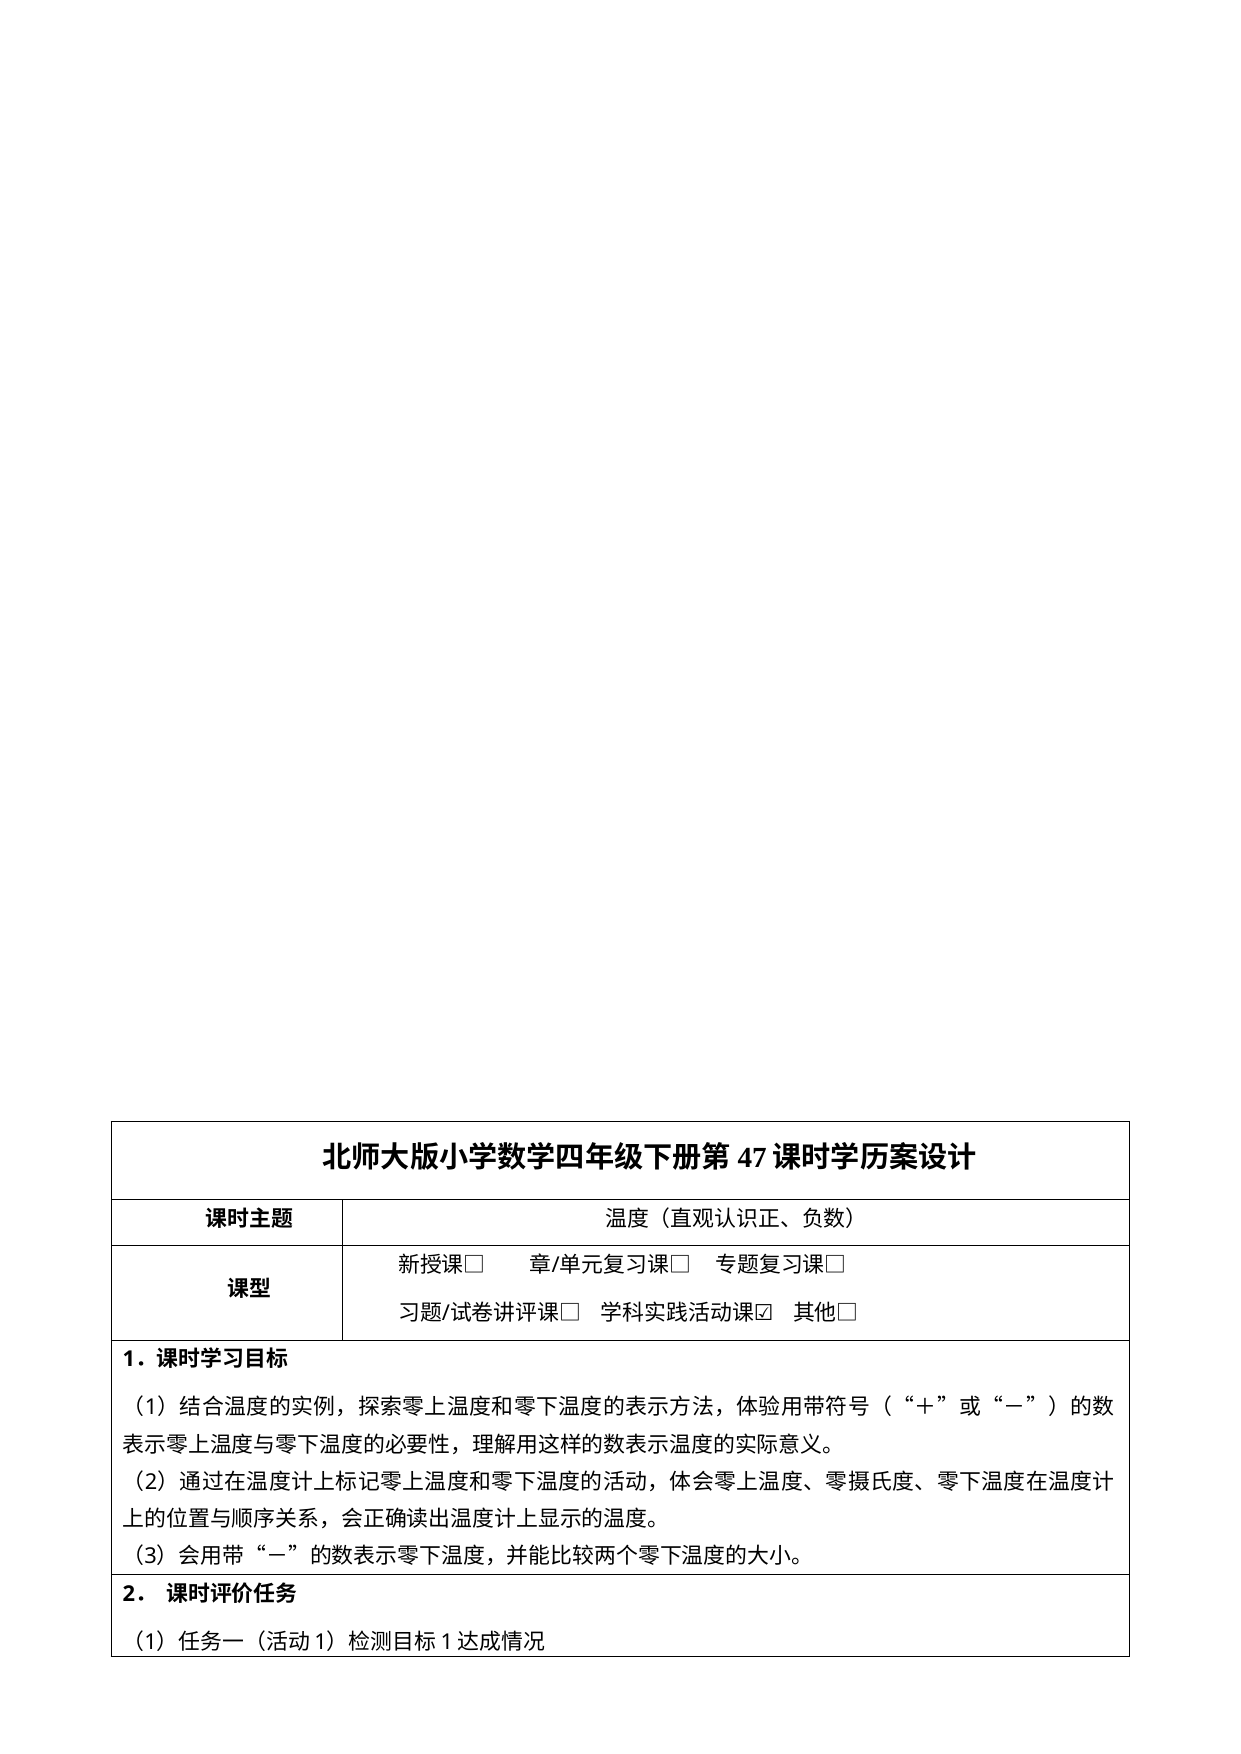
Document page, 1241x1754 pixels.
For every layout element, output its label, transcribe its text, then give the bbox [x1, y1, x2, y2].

table_cell 1．课时学习目标 （1）结合温度的实例，探索零上温度和零下温度的表示方法，体验用带符号（“＋”或“－”）的数表示零上温度与零下温度的必要性，理解用这样的数表示温度的实际意义。 （2）通过在温度计上标记零上温度和零下温度的活动，体会零上温度、零摄氏度、零下温度在温度计上的位置与顺序关系，会正确读出温度计上显示的温度。 （3）会用带“－”的数表示零下温度，并能比较两个零下温度的大小。 [112, 1341, 1129, 1574]
table_header 北师大版小学数学四年级下册第 47课时学历案设计 [112, 1122, 1129, 1199]
table_cell 课时主题 [112, 1200, 342, 1245]
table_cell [112, 1575, 1129, 1656]
table_cell 新授课□ 章/单元复习课□ 专题复习课□ 习题/试卷讲评课□ 学科实践活动课☑ 其他□ [343, 1246, 1129, 1340]
table_cell 课型 [112, 1246, 342, 1340]
table_cell 温度（直观认识正、负数） [343, 1200, 1129, 1245]
